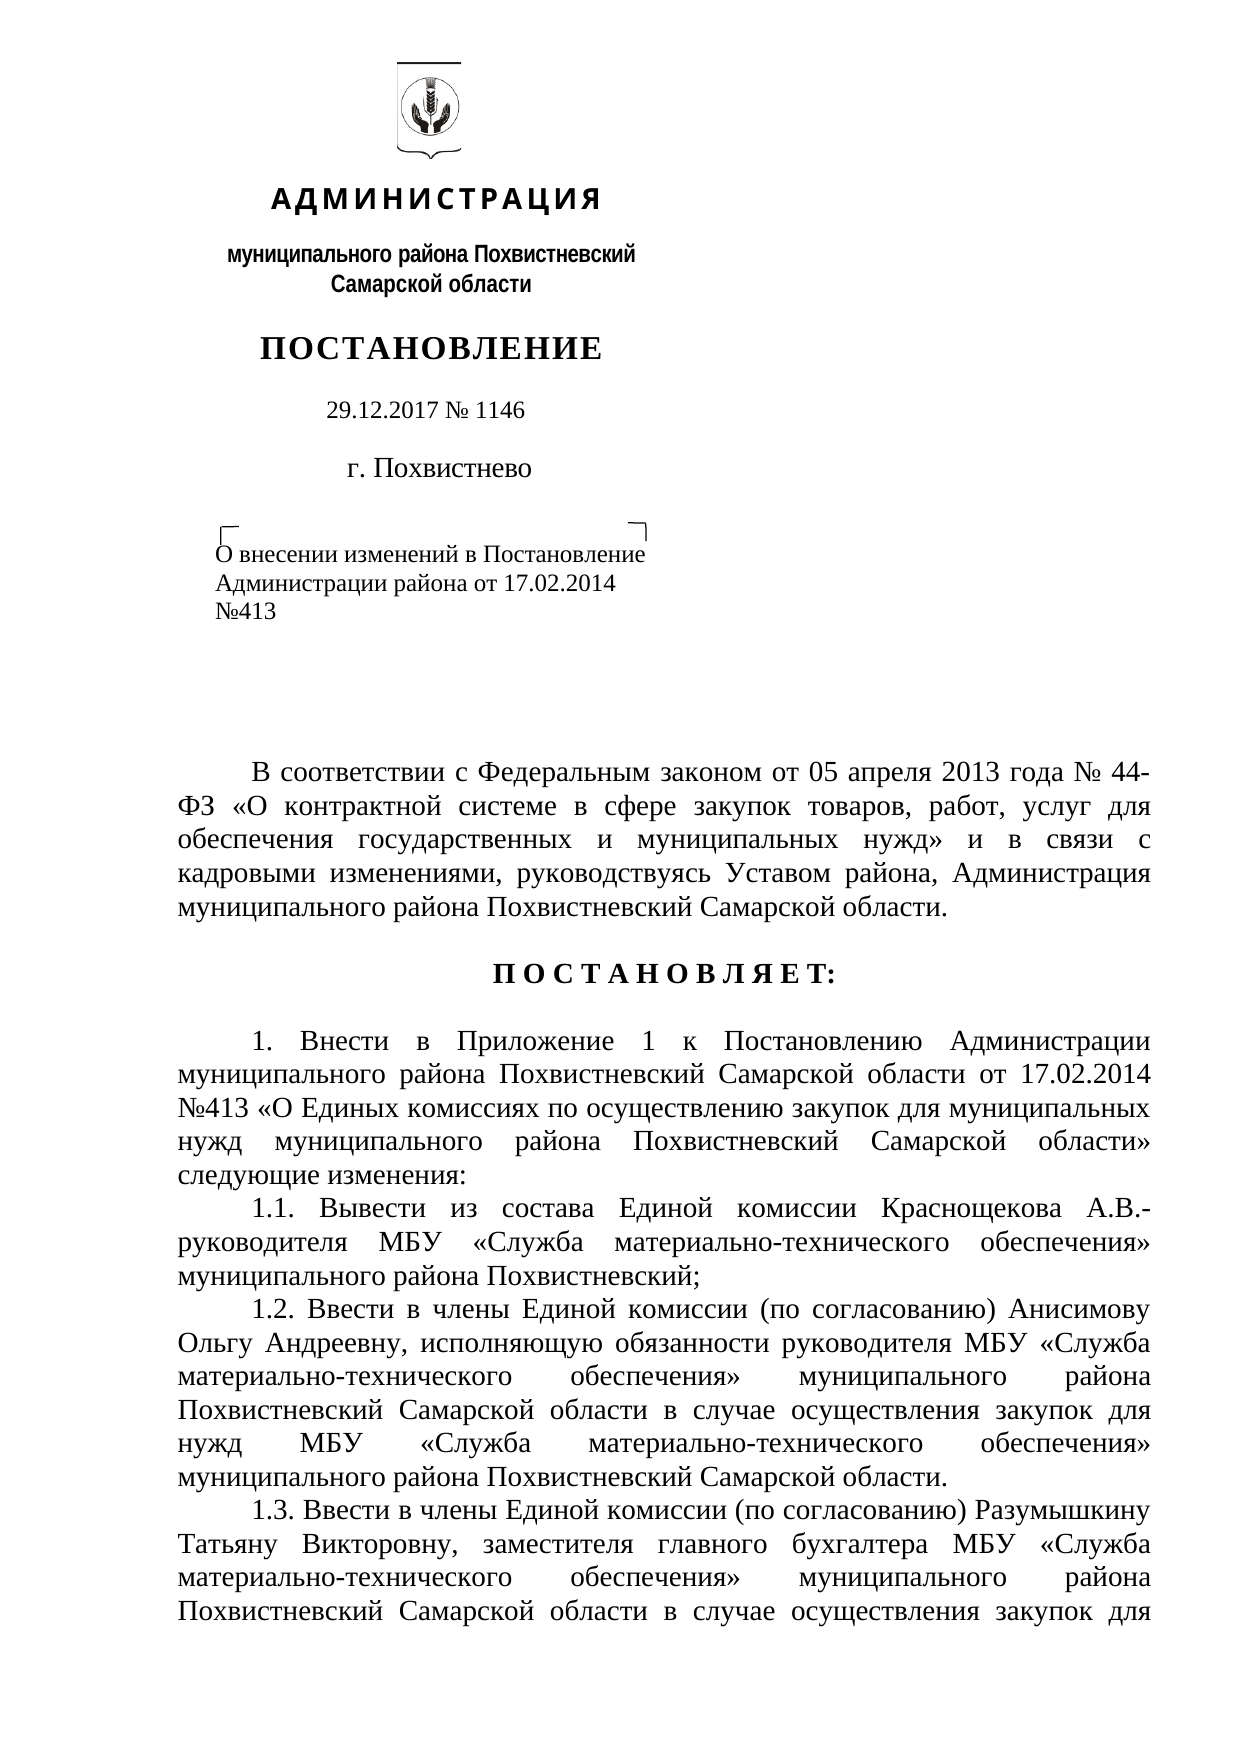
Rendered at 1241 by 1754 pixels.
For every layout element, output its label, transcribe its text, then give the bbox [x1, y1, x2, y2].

text 1. Внести в Приложение 1 к Постановлению Администрации муниципального района Похвистневский Самарской области от 17.02.2014 №413 «О Единых комиссиях по осуществлению закупок для муниципальных нужд муниципального района Похвистневский Самарской области» следующие изменения: [177, 1023, 1152, 1191]
text О внесении изменений в Постановление [177, 539, 1152, 568]
picture [395, 62, 461, 157]
text В соответствии с Федеральным законом от 05 апреля 2013 года № 44-ФЗ «О контрактной системе в сфере закупок товаров, работ, услуг для обеспечения государственных и муниципальных нужд» и в связи с кадровыми изменениями, руководствуясь Уставом района, Администрация муниципального района Похвистневский Самарской области. [177, 754, 1152, 922]
text №413 [177, 596, 1152, 625]
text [177, 1492, 1152, 1627]
text Администрации района от 17.02.2014 [177, 568, 1152, 596]
table_header АДМИНИСТРАЦИЯ муниципального района Похвистневский Самарской области ПОСТАНОВЛЕНИЕ 29.12.2017 № 1146 г. Похвистнево [196, 59, 667, 539]
text П О С Т А Н О В Л Я Е Т: [177, 956, 1152, 989]
text 1.1. Вывести из состава Единой комиссии Краснощекова А.В.- руководителя МБУ «Служба материально-технического обеспечения» муниципального района Похвистневский; [177, 1191, 1152, 1291]
text 1.2. Ввести в члены Единой комиссии (по согласованию) Анисимову Ольгу Андреевну, исполняющую обязанности руководителя МБУ «Служба материально-технического обеспечения» муниципального района Похвистневский Самарской области в случае осуществления закупок для нужд МБУ «Служба материально-технического обеспечения» муниципального района Похвистневский Самарской области. [177, 1291, 1152, 1492]
